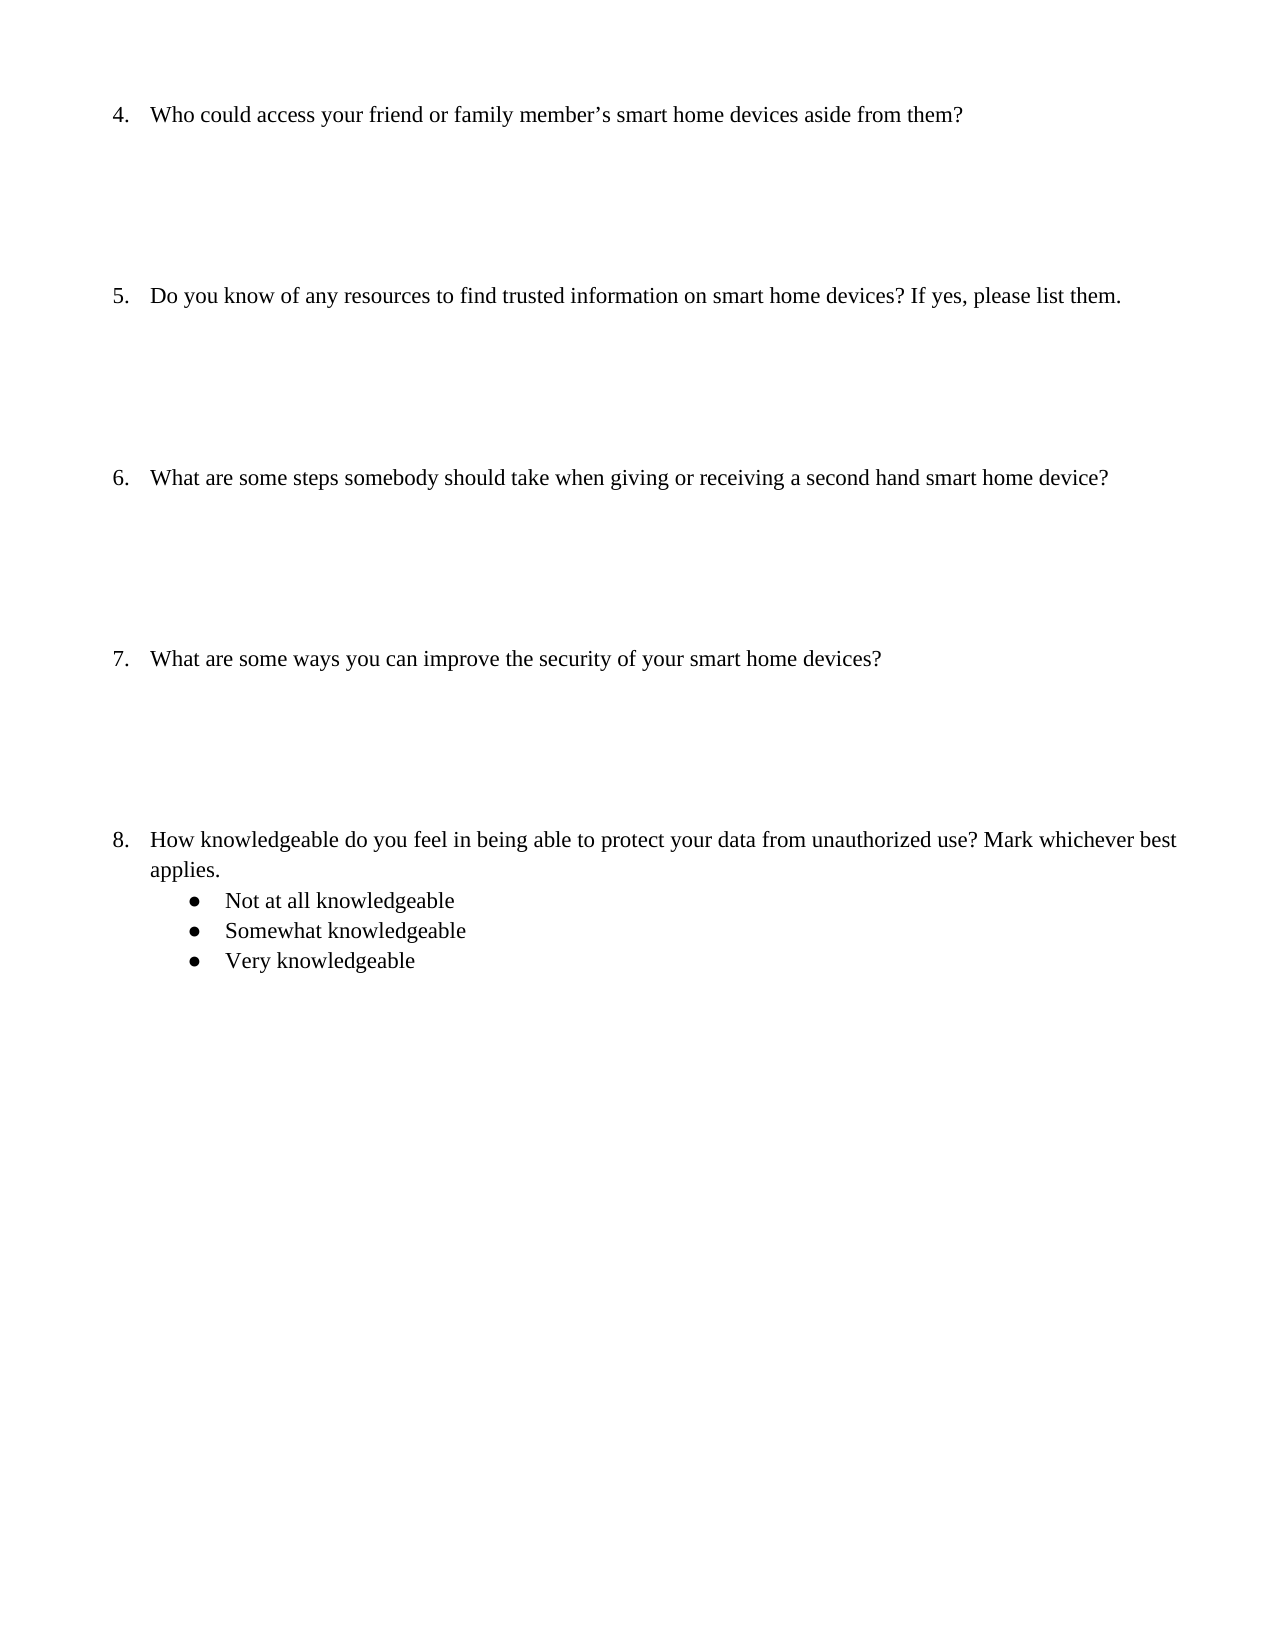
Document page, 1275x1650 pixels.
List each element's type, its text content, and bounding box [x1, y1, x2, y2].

list Who could access your friend or family member’s smart home devices aside from them? [112, 101, 1200, 128]
list How knowledgeable do you feel in being able to protect your data from unauthorized use? Mark whichever best applies. [112, 826, 1200, 883]
list Do you know of any resources to find trusted information on smart home devices? If yes, please list them. [112, 283, 1200, 309]
list Somewhat knowledgeable [187, 917, 1200, 943]
list What are some steps somebody should take when giving or receiving a second hand smart home device? [112, 464, 1200, 490]
list Not at all knowledgeable [187, 887, 1200, 913]
list Very knowledgeable [187, 947, 1200, 973]
list What are some ways you can improve the security of your smart home devices? [112, 645, 1200, 671]
